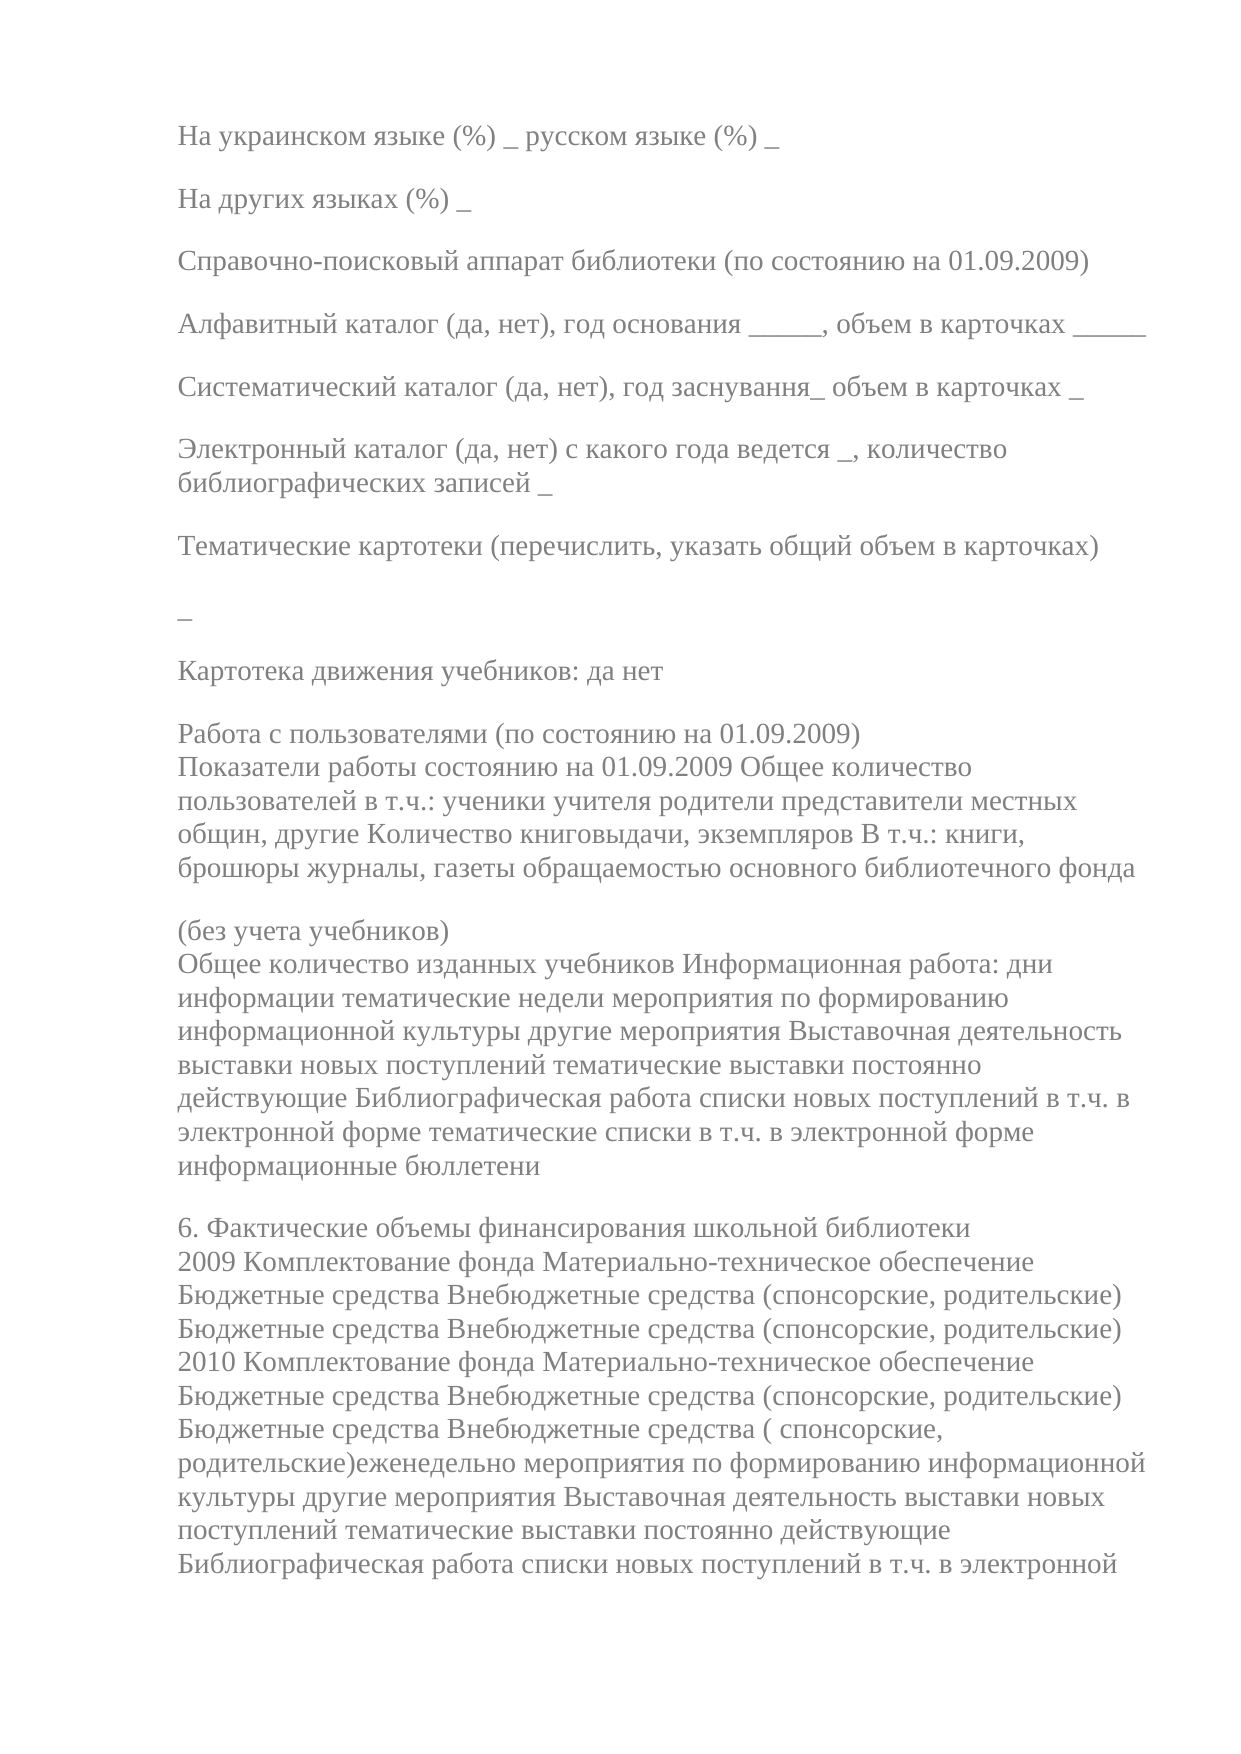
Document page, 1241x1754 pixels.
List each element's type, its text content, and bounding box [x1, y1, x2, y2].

text (без учета учебников) [177, 913, 1152, 946]
text Справочно-поисковый аппарат библиотеки (по состоянию на 01.09.2009) [177, 243, 1152, 277]
text Электронный каталог (да, нет) с какого года ведется _, количество библиографических записей _ [177, 432, 1152, 499]
text Работа с пользователями (по состоянию на 01.09.2009) [177, 716, 1152, 749]
text Тематические картотеки (перечислить, указать общий объем в карточках) [177, 528, 1152, 561]
text Общее количество изданных учебников Информационная работа: дни информации тематические недели мероприятия по формированию информационной культуры другие мероприятия Выставочная деятельность выставки новых поступлений тематические выставки постоянно действующие Библиографическая работа списки новых поступлений в т.ч. в электронной форме тематические списки в т.ч. в электронной форме информационные бюллетени [177, 946, 1152, 1181]
text На украинском языке (%) _ русском языке (%) _ [177, 118, 1152, 152]
text 6. Фактические объемы финансирования школьной библиотеки [177, 1210, 1152, 1244]
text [177, 1244, 1152, 1579]
text Систематический каталог (да, нет), год заснування_ объем в карточках _ [177, 369, 1152, 402]
text Алфавитный каталог (да, нет), год основания _____, объем в карточках _____ [177, 306, 1152, 340]
text Картотека движения учебников: да нет [177, 653, 1152, 687]
text Показатели работы состоянию на 01.09.2009 Общее количество пользователей в т.ч.: ученики учителя родители представители местных общин, другие Количество книговыдачи, экземпляров В т.ч.: книги, брошюры журналы, газеты обращаемостью основного библиотечного фонда [177, 749, 1152, 884]
text На других языках (%) _ [177, 181, 1152, 214]
text _ [177, 591, 1152, 624]
